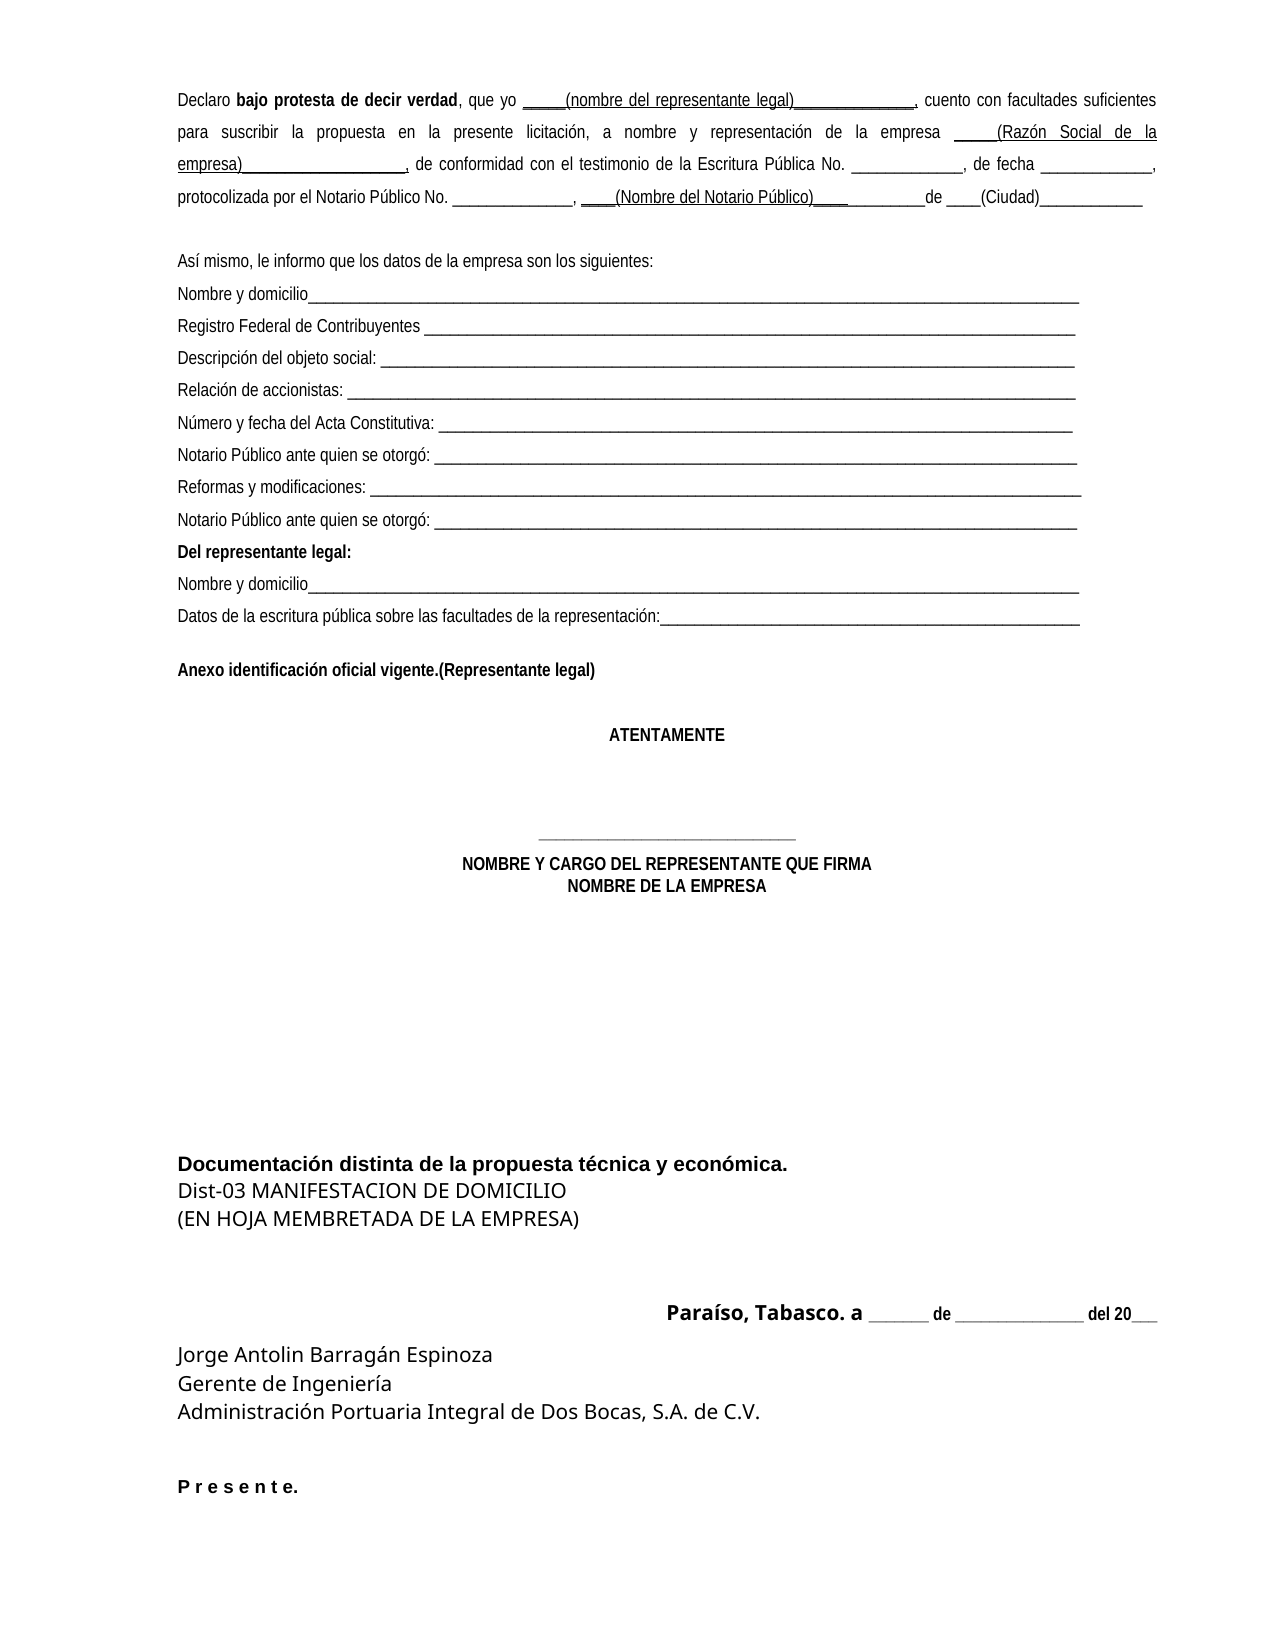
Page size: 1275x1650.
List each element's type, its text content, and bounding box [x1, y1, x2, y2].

text Así mismo, le informo que los datos de la empresa son los siguientes: [177, 250, 1157, 272]
subtitle Paraíso, Tabasco. a _______ de _______________ del 20___ [163, 1298, 1157, 1326]
text ______________________________ [177, 821, 1157, 842]
text Declaro bajo protesta de decir verdad, que yo _____(nombre del representante legal)______________, cuento con facultades suficientes para suscribir la propuesta en la presente licitación, a nombre y representación de la empresa _____(Razón Social de la empresa)___________________, de conformidad con el testimonio de No. _____________, de fecha _____________, protocolizada por el Notario Público No. ______________, ____(Nombre del Notario Público)_____________de ____(Ciudad)____________ [177, 89, 1157, 207]
text NOMBRE DE LA EMPRESA [177, 874, 1157, 896]
text Registro Federal de Contribuyentes ____________________________________________________________________________ [177, 315, 1157, 336]
text Notario Público ante quien se otorgó: ___________________________________________________________________________ [177, 508, 1157, 530]
text Datos de la escritura pública sobre las facultades de la representación:_________________________________________________ [177, 605, 1157, 627]
text Relación de accionistas: _____________________________________________________________________________________ [177, 379, 1157, 401]
text Descripción del objeto social: _________________________________________________________________________________ [177, 347, 1157, 368]
text ATENTAMENTE [177, 724, 1157, 745]
text Jorge Antolin Barragán Espinoza [177, 1340, 1157, 1369]
text P r e s e n t e. [177, 1476, 1157, 1497]
text Nombre y domicilio__________________________________________________________________________________________ [177, 282, 1157, 304]
text Anexo identificación oficial vigente.(Representante legal) [177, 659, 1157, 681]
text Administración Portuaria Integral de Dos Bocas, S.A. de C.V. [177, 1397, 1157, 1426]
text NOMBRE Y CARGO DEL REPRESENTANTE QUE FIRMA [177, 853, 1157, 874]
text Notario Público ante quien se otorgó: ___________________________________________________________________________ [177, 444, 1157, 465]
text Gerente de Ingeniería [177, 1369, 1157, 1397]
text Número y fecha del Acta Constitutiva: __________________________________________________________________________ [177, 412, 1157, 433]
text Nombre y domicilio__________________________________________________________________________________________ [177, 573, 1157, 594]
text Reformas y modificaciones: ___________________________________________________________________________________ [177, 476, 1157, 498]
text (EN HOJA MEMBRETADA DE ) [177, 1204, 1157, 1233]
text Dist-03 MANIFESTACION DE DOMICILIO [177, 1176, 1157, 1204]
text Del representante legal: [177, 541, 1157, 562]
text Documentación distinta de la propuesta técnica y económica. [177, 1152, 1157, 1176]
